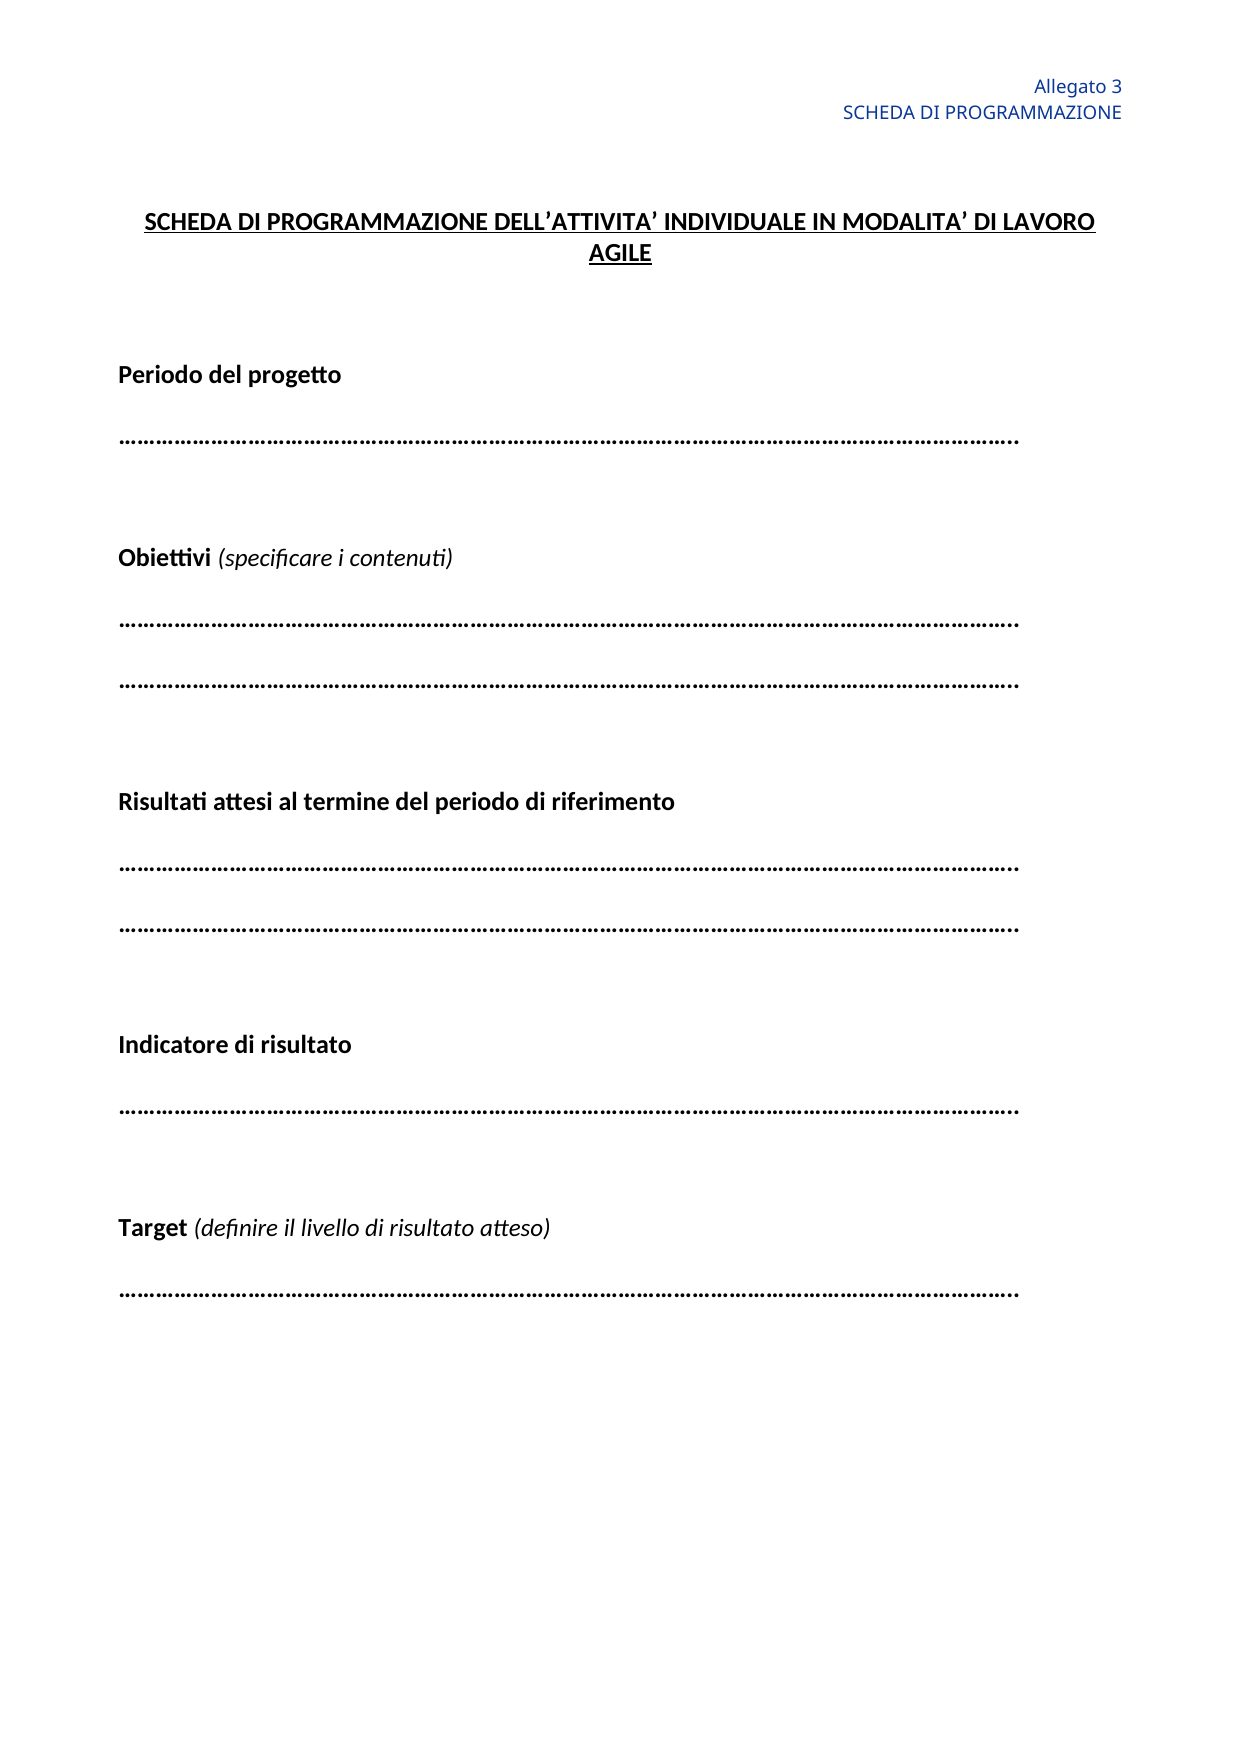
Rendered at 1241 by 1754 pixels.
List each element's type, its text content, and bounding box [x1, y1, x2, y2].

text ……………………………………………………………………………………………………………………………….. [118, 602, 1122, 634]
text ……………………………………………………………………………………………………………………………….. [118, 907, 1122, 938]
text ……………………………………………………………………………………………………………………………….. [118, 1089, 1122, 1121]
text ……………………………………………………………………………………………………………………………….. [118, 1272, 1122, 1304]
subtitle SCHEDA DI PROGRAMMAZIONE DELL’ATTIVITA’ INDIVIDUALE IN MODALITA’ DI LAVORO AGILE [118, 204, 1122, 268]
text Obiettivi (specificare i contenuti) [118, 541, 1122, 573]
text ……………………………………………………………………………………………………………………………….. [118, 419, 1122, 451]
text Indicatore di risultato [118, 1028, 1122, 1060]
text Periodo del progetto [118, 358, 1122, 390]
text ……………………………………………………………………………………………………………………………….. [118, 663, 1122, 695]
text Target (definire il livello di risultato atteso) [118, 1211, 1122, 1243]
text ……………………………………………………………………………………………………………………………….. [118, 846, 1122, 877]
text Risultati attesi al termine del periodo di riferimento [118, 785, 1122, 817]
